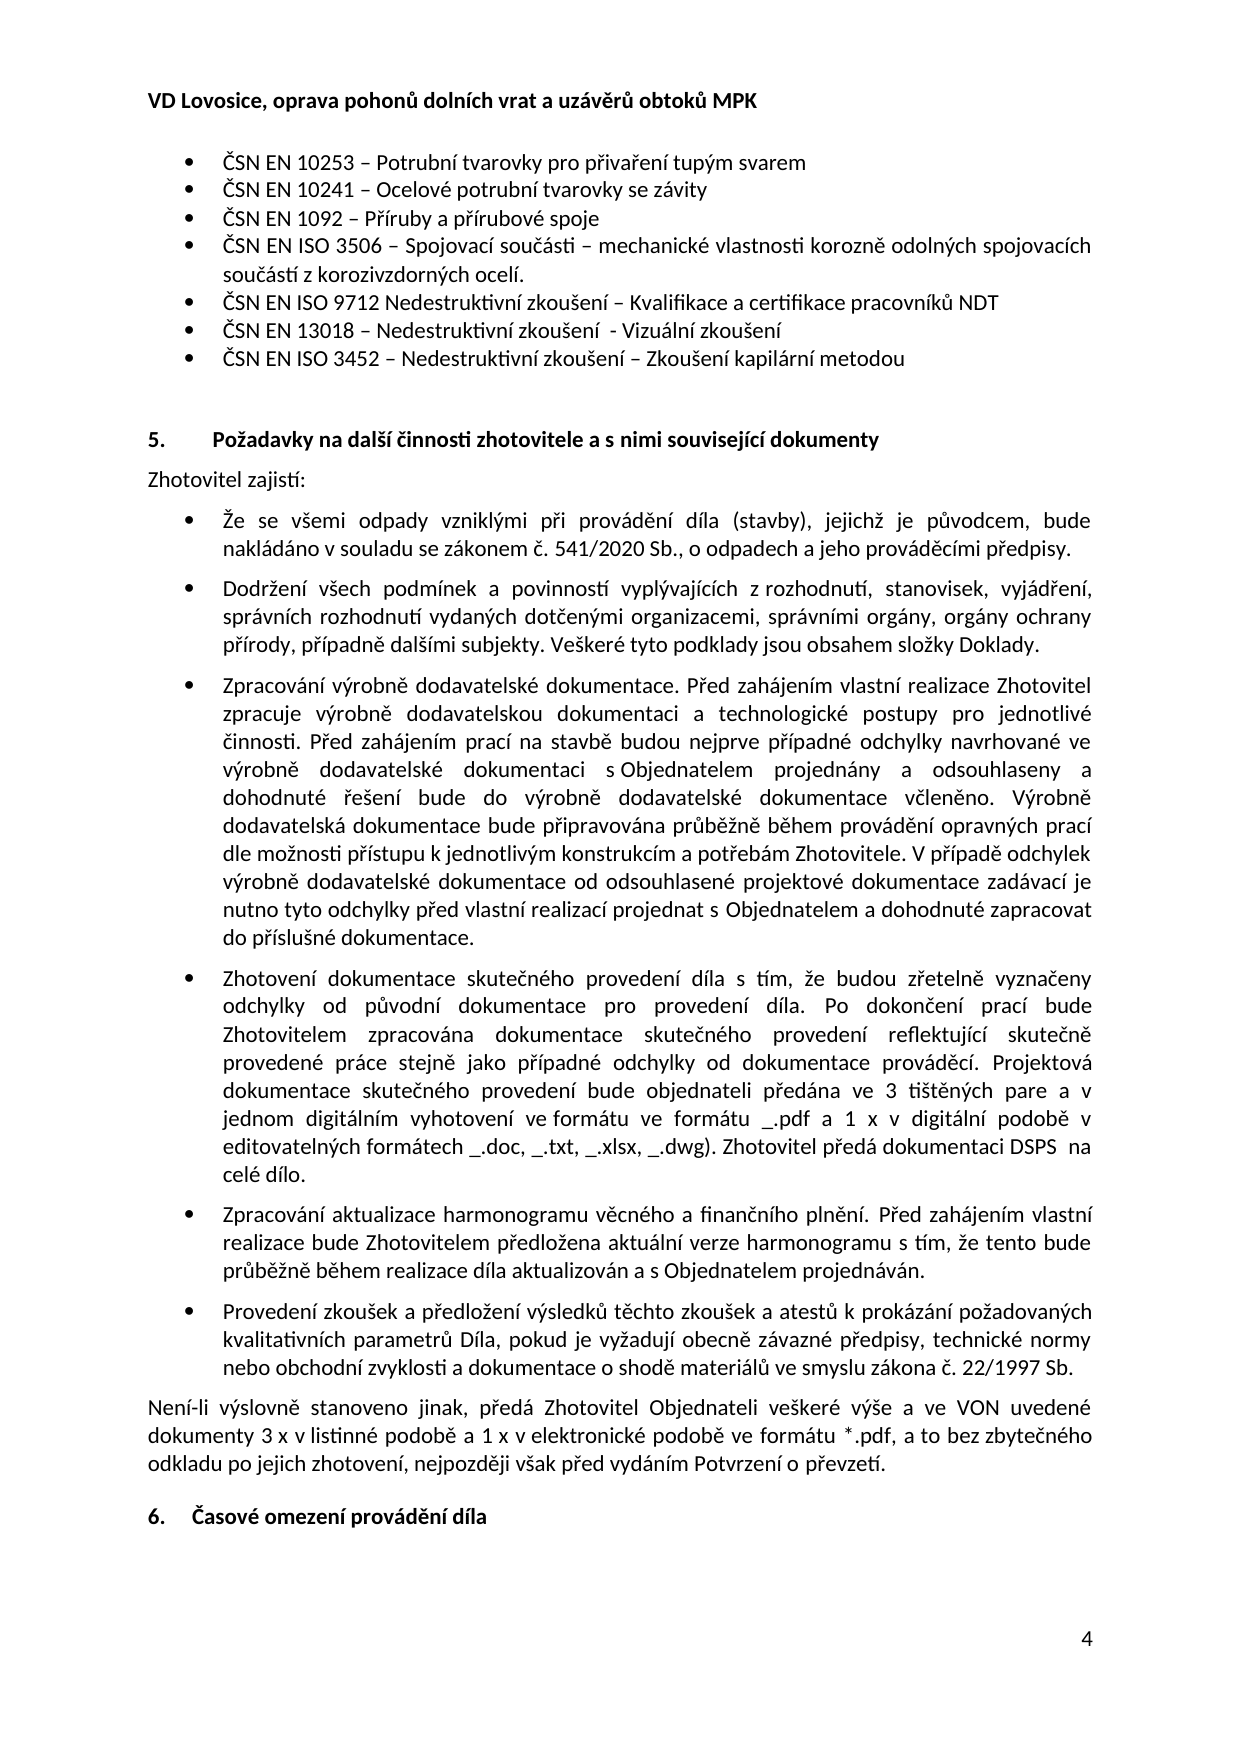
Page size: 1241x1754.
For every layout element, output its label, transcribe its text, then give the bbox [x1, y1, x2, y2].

list ČSN EN ISO 9712 Nedestruktivní zkoušení – Kvalifikace a certifikace pracovníků NDT [185, 288, 1093, 316]
list Provedení zkoušek a předložení výsledků těchto zkoušek a atestů k prokázání požadovaných kvalitativních parametrů Díla, pokud je vyžadují obecně závazné předpisy, technické normy nebo obchodní zvyklosti a dokumentace o shodě materiálů ve smyslu zákona č. 22/1997 Sb. [185, 1297, 1093, 1381]
list Že se všemi odpady vzniklými při provádění díla (stavby), jejichž je původcem, bude nakládáno v souladu se zákonem č. 541/2020 Sb., o odpadech a jeho prováděcími předpisy. [185, 506, 1093, 562]
list ČSN EN 13018 – Nedestruktivní zkoušení - Vizuální zkoušení [185, 316, 1093, 344]
list ČSN EN ISO 3452 – Nedestruktivní zkoušení – Zkoušení kapilární metodou [185, 344, 1093, 372]
list Zpracování aktualizace harmonogramu věcného a finančního plnění. Před zahájením vlastní realizace bude Zhotovitelem předložena aktuální verze harmonogramu s tím, že tento bude průběžně během realizace díla aktualizován a s Objednatelem projednáván. [185, 1200, 1093, 1284]
list Zpracování výrobně dodavatelské dokumentace. Před zahájením vlastní realizace Zhotovitel zpracuje výrobně dodavatelskou dokumentaci a technologické postupy pro jednotlivé činnosti. Před zahájením prací na stavbě budou nejprve případné odchylky navrhované ve výrobně dodavatelské dokumentaci s Objednatelem projednány a odsouhlaseny a dohodnuté řešení bude do výrobně dodavatelské dokumentace včleněno. Výrobně dodavatelská dokumentace bude připravována průběžně během provádění opravných prací dle možnosti přístupu k jednotlivým konstrukcím a potřebám Zhotovitele. V případě odchylek výrobně dodavatelské dokumentace od odsouhlasené projektové dokumentace zadávací je nutno tyto odchylky před vlastní realizací projednat s Objednatelem a dohodnuté zapracovat do příslušné dokumentace. [185, 671, 1093, 951]
text Není-li výslovně stanoveno jinak, předá Zhotovitel Objednateli veškeré výše a ve VON uvedené dokumenty 3 x v listinné podobě a 1 x v elektronické podobě ve formátu *.pdf, a to bez zbytečného odkladu po jejich zhotovení, nejpozději však před vydáním Potvrzení o převzetí. [148, 1393, 1093, 1477]
list Dodržení všech podmínek a povinností vyplývajících z rozhodnutí, stanovisek, vyjádření, správních rozhodnutí vydaných dotčenými organizacemi, správními orgány, orgány ochrany přírody, případně dalšími subjekty. Veškeré tyto podklady jsou obsahem složky Doklady. [185, 574, 1093, 658]
text Zhotovitel zajistí: [148, 465, 1093, 493]
list Časové omezení provádění díla [148, 1502, 1093, 1531]
list ČSN EN 10253 – Potrubní tvarovky pro přivaření tupým svarem [185, 148, 1093, 176]
list Zhotovení dokumentace skutečného provedení díla s tím, že budou zřetelně vyznačeny odchylky od původní dokumentace pro provedení díla. Po dokončení prací bude Zhotovitelem zpracována dokumentace skutečného provedení reflektující skutečně provedené práce stejně jako případné odchylky od dokumentace prováděcí. Projektová dokumentace skutečného provedení bude objednateli předána ve 3 tištěných pare a v jednom digitálním vyhotovení ve formátu ve formátu _.pdf a 1 x v digitální podobě v editovatelných formátech _.doc, _.txt, _.xlsx, _.dwg). Zhotovitel předá dokumentaci DSPS na celé dílo. [185, 964, 1093, 1188]
list ČSN EN 1092 – Příruby a přírubové spoje [185, 204, 1093, 232]
list ČSN EN ISO 3506 – Spojovací součásti – mechanické vlastnosti korozně odolných spojovacích součástí z korozivzdorných ocelí. [185, 232, 1093, 288]
list Požadavky na další činnosti zhotovitele a s nimi související dokumenty [148, 425, 1093, 453]
list ČSN EN 10241 – Ocelové potrubní tvarovky se závity [185, 176, 1093, 204]
